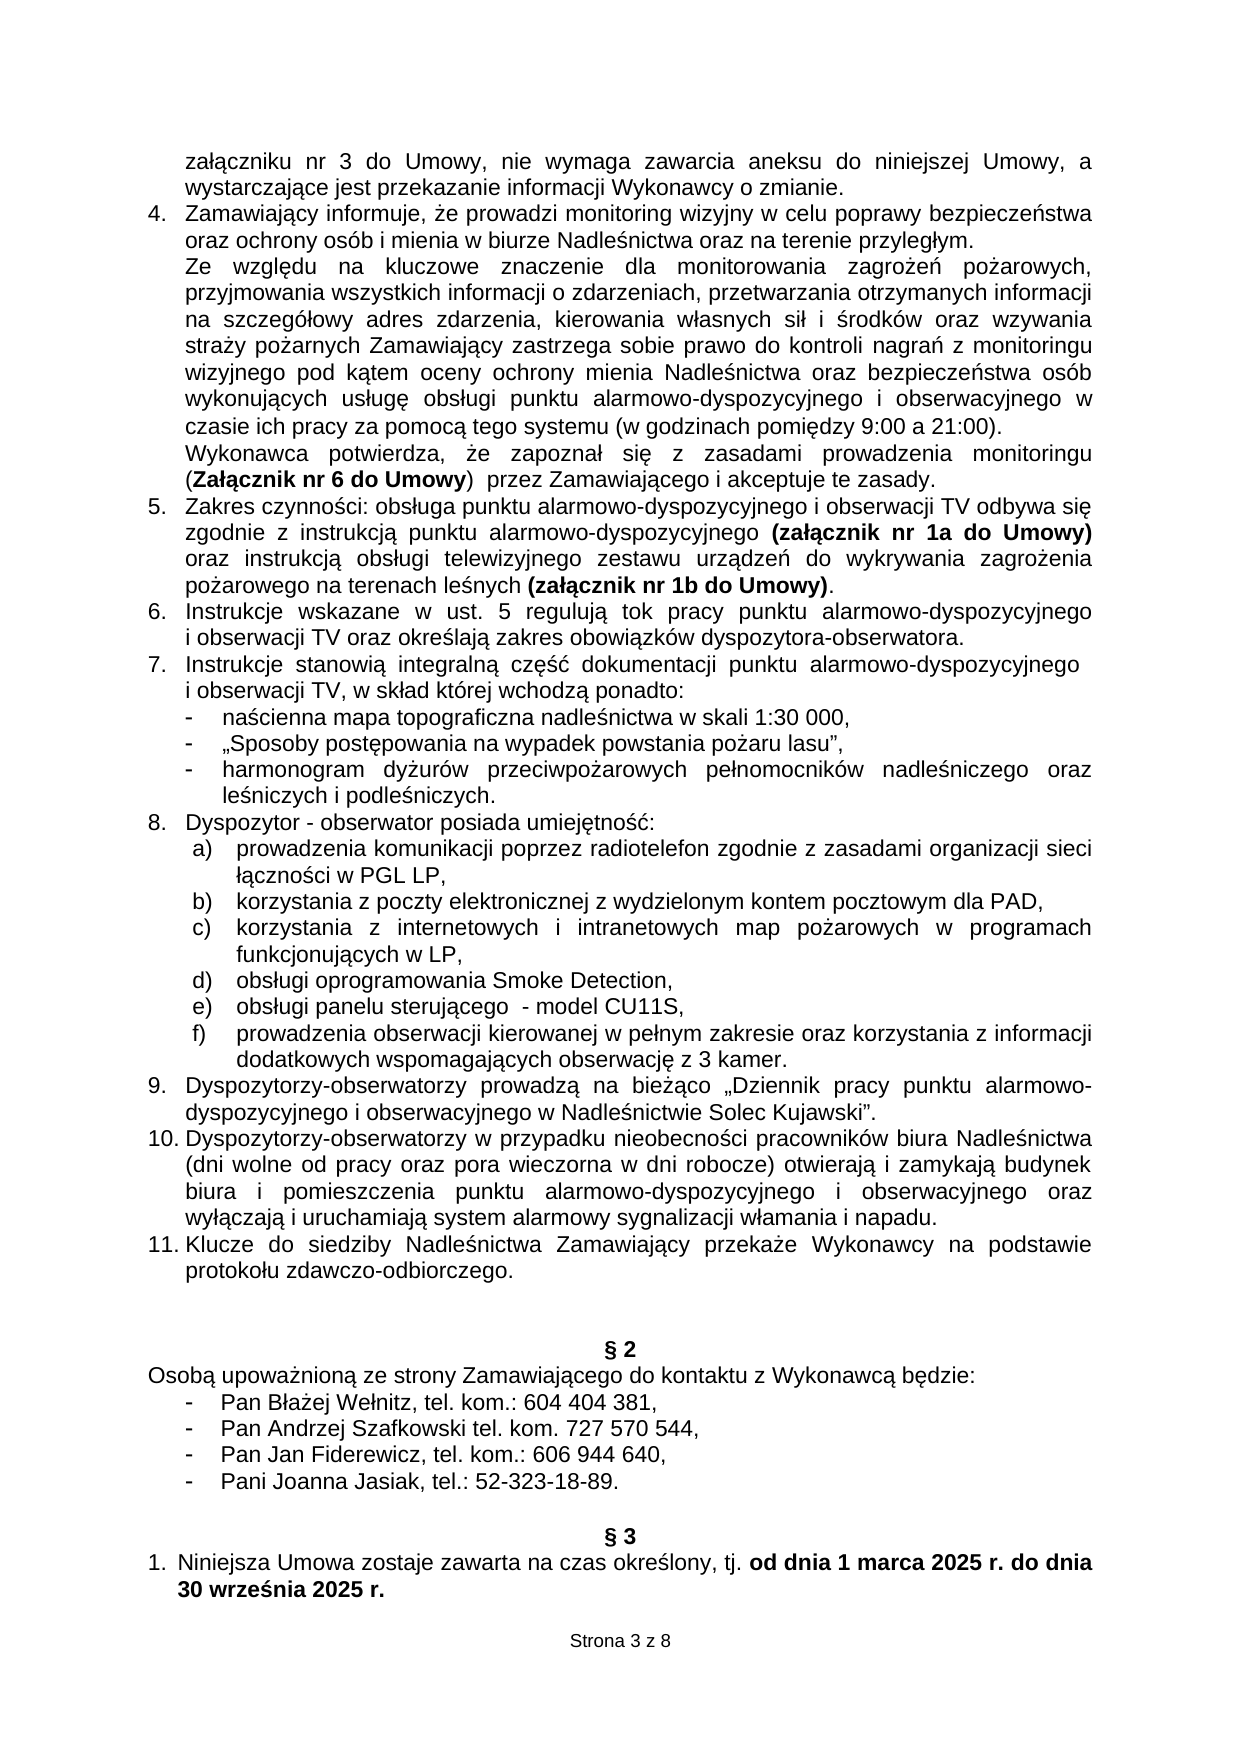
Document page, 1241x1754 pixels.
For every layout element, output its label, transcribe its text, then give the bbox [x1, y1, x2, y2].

list korzystania z internetowych i intranetowych map pożarowych w programach funkcjonujących w LP, [192, 914, 1093, 967]
list prowadzenia komunikacji poprzez radiotelefon zgodnie z zasadami organizacji sieci łączności w PGL LP, [192, 835, 1093, 888]
list korzystania z poczty elektronicznej z wydzielonym kontem pocztowym dla PAD, [192, 888, 1093, 914]
list obsługi panelu sterującego - model CU11S, [192, 993, 1093, 1020]
list naścienna mapa topograficzna nadleśnictwa w skali 1:30 000, [185, 703, 1093, 730]
list prowadzenia obserwacji kierowanej w pełnym zakresie oraz korzystania z informacji dodatkowych wspomagających obserwację z 3 kamer. [192, 1020, 1093, 1072]
list Klucze do siedziby Nadleśnictwa Zamawiający przekaże Wykonawcy na podstawie protokołu zdawczo-odbiorczego. [148, 1231, 1093, 1283]
list Pan Andrzej Szafkowski tel. kom. 727 570 544, [185, 1415, 1093, 1441]
text § 3 [148, 1523, 1093, 1549]
text Ze względu na kluczowe znaczenie dla monitorowania zagrożeń pożarowych, przyjmowania wszystkich informacji o zdarzeniach, przetwarzania otrzymanych informacji na szczegółowy adres zdarzenia, kierowania własnych sił i środków oraz wzywania straży pożarnych Zamawiający zastrzega sobie prawo do kontroli nagrań z monitoringu wizyjnego pod kątem oceny ochrony mienia Nadleśnictwa oraz bezpieczeństwa osób wykonujących usługę obsługi punktu alarmowo-dyspozycyjnego i obserwacyjnego w czasie ich pracy za pomocą tego systemu (w godzinach pomiędzy 9:00 a 21:00). [185, 253, 1093, 440]
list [148, 148, 1093, 200]
list obsługi oprogramowania Smoke Detection, [192, 967, 1093, 993]
text § 2 [148, 1336, 1093, 1362]
list Zakres czynności: obsługa punktu alarmowo-dyspozycyjnego i obserwacji TV odbywa się zgodnie z instrukcją punktu alarmowo-dyspozycyjnego (załącznik nr 1a do Umowy) oraz instrukcją obsługi telewizyjnego zestawu urządzeń do wykrywania zagrożenia pożarowego na terenach leśnych (załącznik nr 1b do Umowy). [148, 493, 1093, 598]
list Dyspozytor - obserwator posiada umiejętność: [148, 809, 1093, 835]
list Pani Joanna Jasiak, tel.: 52-323-18-89. [185, 1468, 1093, 1494]
list Dyspozytorzy-obserwatorzy prowadzą na bieżąco „Dziennik pracy punktu alarmowo-dyspozycyjnego i obserwacyjnego w Nadleśnictwie Solec Kujawski”. [148, 1072, 1093, 1125]
list Pan Jan Fiderewicz, tel. kom.: 606 944 640, [185, 1441, 1093, 1468]
list Zamawiający informuje, że prowadzi monitoring wizyjny w celu poprawy bezpieczeństwa oraz ochrony osób i mienia w biurze Nadleśnictwa oraz na terenie przyległym. [148, 200, 1093, 253]
list Niniejsza Umowa zostaje zawarta na czas określony, tj. od dnia 1 marca 2025 r. do dnia 30 września 2025 r. [148, 1549, 1093, 1602]
list Dyspozytorzy-obserwatorzy w przypadku nieobecności pracowników biura Nadleśnictwa (dni wolne od pracy oraz pora wieczorna w dni robocze) otwierają i zamykają budynek biura i pomieszczenia punktu alarmowo-dyspozycyjnego i obserwacyjnego oraz wyłączają i uruchamiają system alarmowy sygnalizacji włamania i napadu. [148, 1125, 1093, 1231]
list Instrukcje wskazane w ust. 5 regulują tok pracy punktu alarmowo-dyspozycyjnego i obserwacji TV oraz określają zakres obowiązków dyspozytora-obserwatora. [148, 598, 1093, 651]
list Osobą upoważnioną ze strony Zamawiającego do kontaktu z Wykonawcą będzie: [148, 1362, 1093, 1389]
list Instrukcje stanowią integralną część dokumentacji punktu alarmowo-dyspozycyjnego i obserwacji TV, w skład której wchodzą ponadto: [148, 651, 1093, 703]
list harmonogram dyżurów przeciwpożarowych pełnomocników nadleśniczego oraz leśniczych i podleśniczych. [185, 756, 1093, 809]
text Wykonawca potwierdza, że zapoznał się z zasadami prowadzenia monitoringu (Załącznik nr 6 do Umowy) przez Zamawiającego i akceptuje te zasady. [185, 440, 1093, 493]
list Pan Błażej Wełnitz, tel. kom.: 604 404 381, [185, 1389, 1093, 1415]
list „Sposoby postępowania na wypadek powstania pożaru lasu”, [185, 730, 1093, 756]
